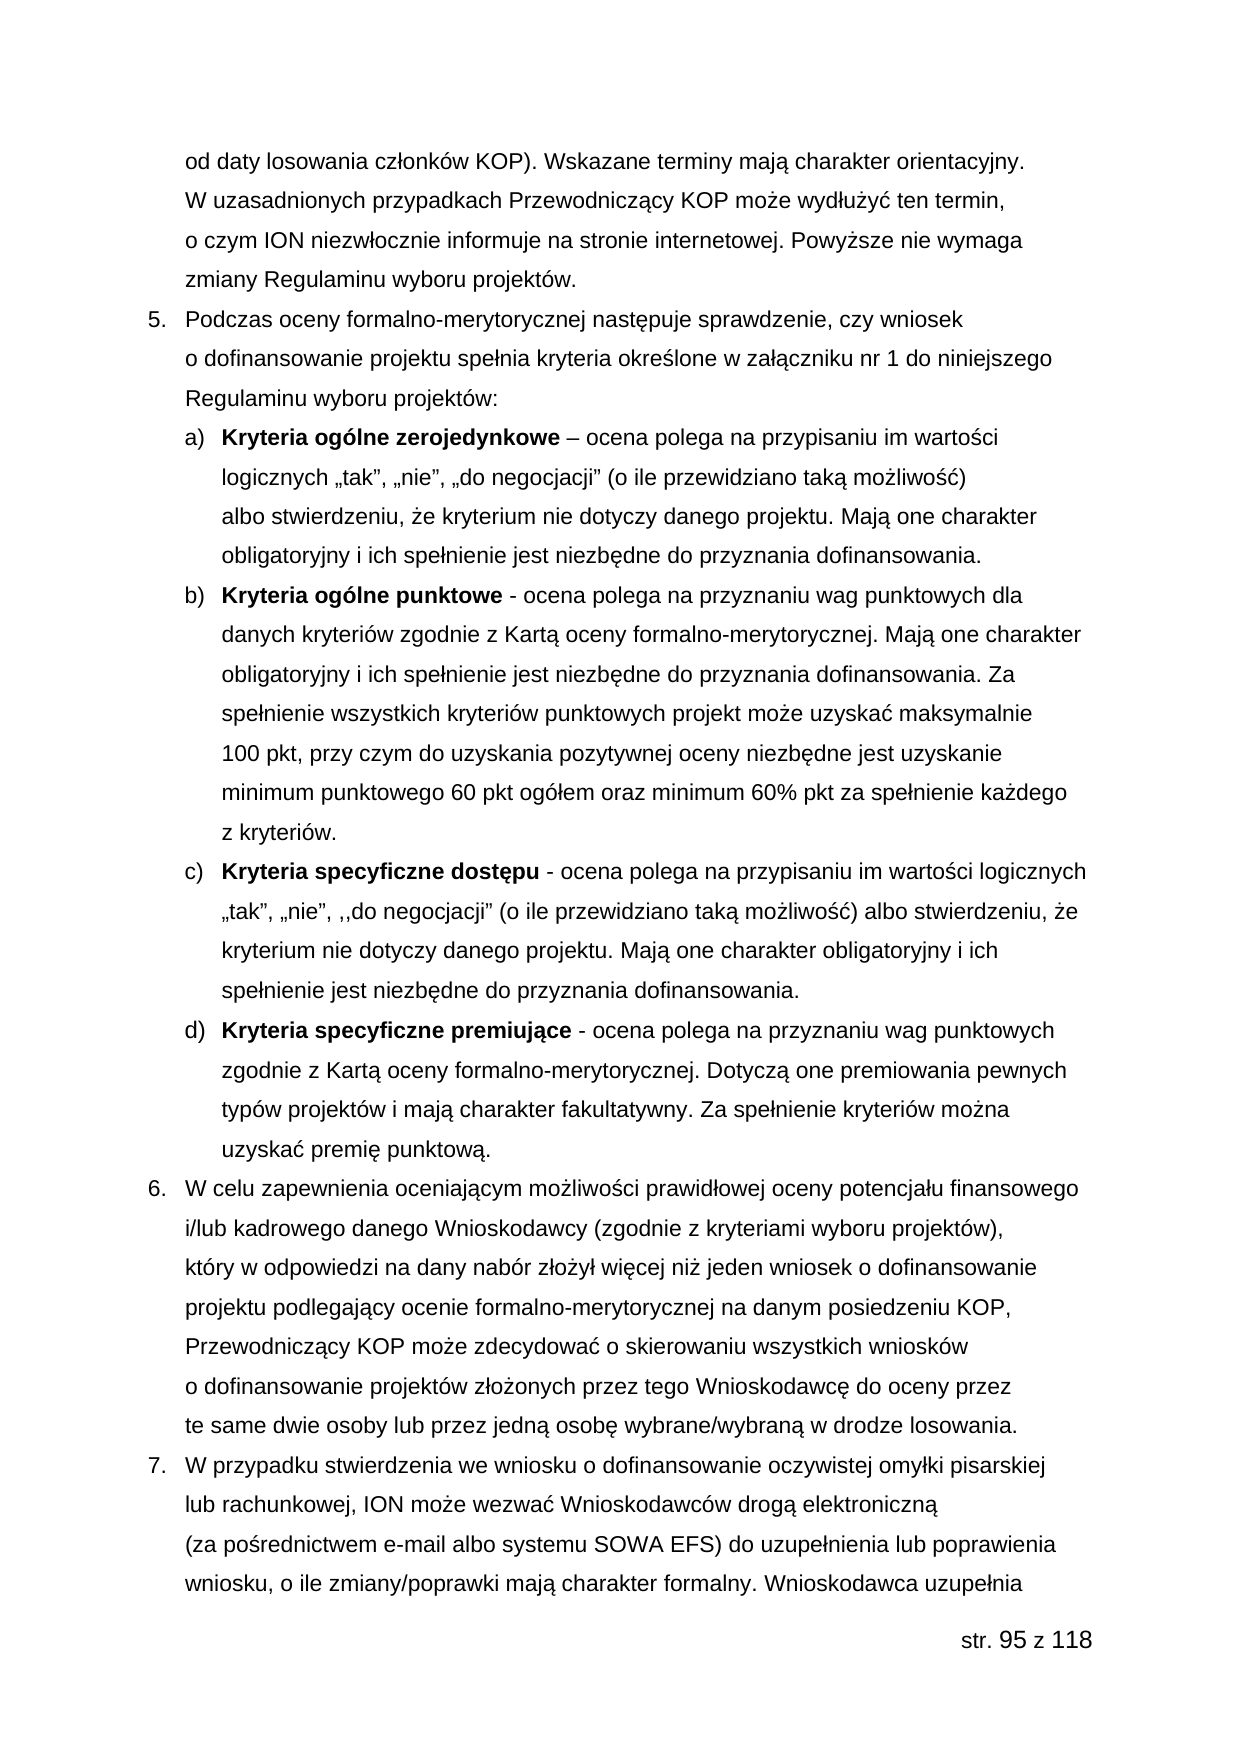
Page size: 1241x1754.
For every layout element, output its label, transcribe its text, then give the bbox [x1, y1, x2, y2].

list Podczas oceny formalno-merytorycznej następuje sprawdzenie, czy wniosek o dofinansowanie projektu spełnia kryteria określone w załączniku nr 1 do niniejszego Regulaminu wyboru projektów: [148, 306, 1093, 411]
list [148, 1452, 1093, 1596]
list Kryteria specyficzne premiujące - ocena polega na przyznaniu wag punktowych zgodnie z Kartą oceny formalno-merytorycznej. Dotyczą one premiowania pewnych typów projektów i mają charakter fakultatywny. Za spełnienie kryteriów można uzyskać premię punktową. [184, 1016, 1093, 1162]
list Kryteria specyficzne dostępu - ocena polega na przypisaniu im wartości logicznych „tak”, „nie”, ,,do negocjacji” (o ile przewidziano taką możliwość) albo stwierdzeniu, że kryterium nie dotyczy danego projektu. Mają one charakter obligatoryjny i ich spełnienie jest niezbędne do przyznania dofinansowania. [184, 858, 1093, 1003]
list Kryteria ogólne zerojedynkowe – ocena polega na przypisaniu im wartości logicznych „tak”, „nie”, „do negocjacji” (o ile przewidziano taką możliwość) albo stwierdzeniu, że kryterium nie dotyczy danego projektu. Mają one charakter obligatoryjny i ich spełnienie jest niezbędne do przyznania dofinansowania. [184, 424, 1093, 569]
list Kryteria ogólne punktowe - ocena polega na przyznaniu wag punktowych dla danych kryteriów zgodnie z Kartą oceny formalno-merytorycznej. Mają one charakter obligatoryjny i ich spełnienie jest niezbędne do przyznania dofinansowania. Za spełnienie wszystkich kryteriów punktowych projekt może uzyskać maksymalnie 100 pkt, przy czym do uzyskania pozytywnej oceny niezbędne jest uzyskanie minimum punktowego 60 pkt ogółem oraz minimum 60% pkt za spełnienie każdego z kryteriów. [184, 582, 1093, 845]
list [148, 148, 1093, 292]
list W celu zapewnienia oceniającym możliwości prawidłowej oceny potencjału finansowego i/lub kadrowego danego Wnioskodawcy (zgodnie z kryteriami wyboru projektów), który w odpowiedzi na dany nabór złożył więcej niż jeden wniosek o dofinansowanie projektu podlegający ocenie formalno-merytorycznej na danym posiedzeniu KOP, Przewodniczący KOP może zdecydować o skierowaniu wszystkich wniosków o dofinansowanie projektów złożonych przez tego Wnioskodawcę do oceny przez te same dwie osoby lub przez jedną osobę wybrane/wybraną w drodze losowania. [148, 1175, 1093, 1438]
